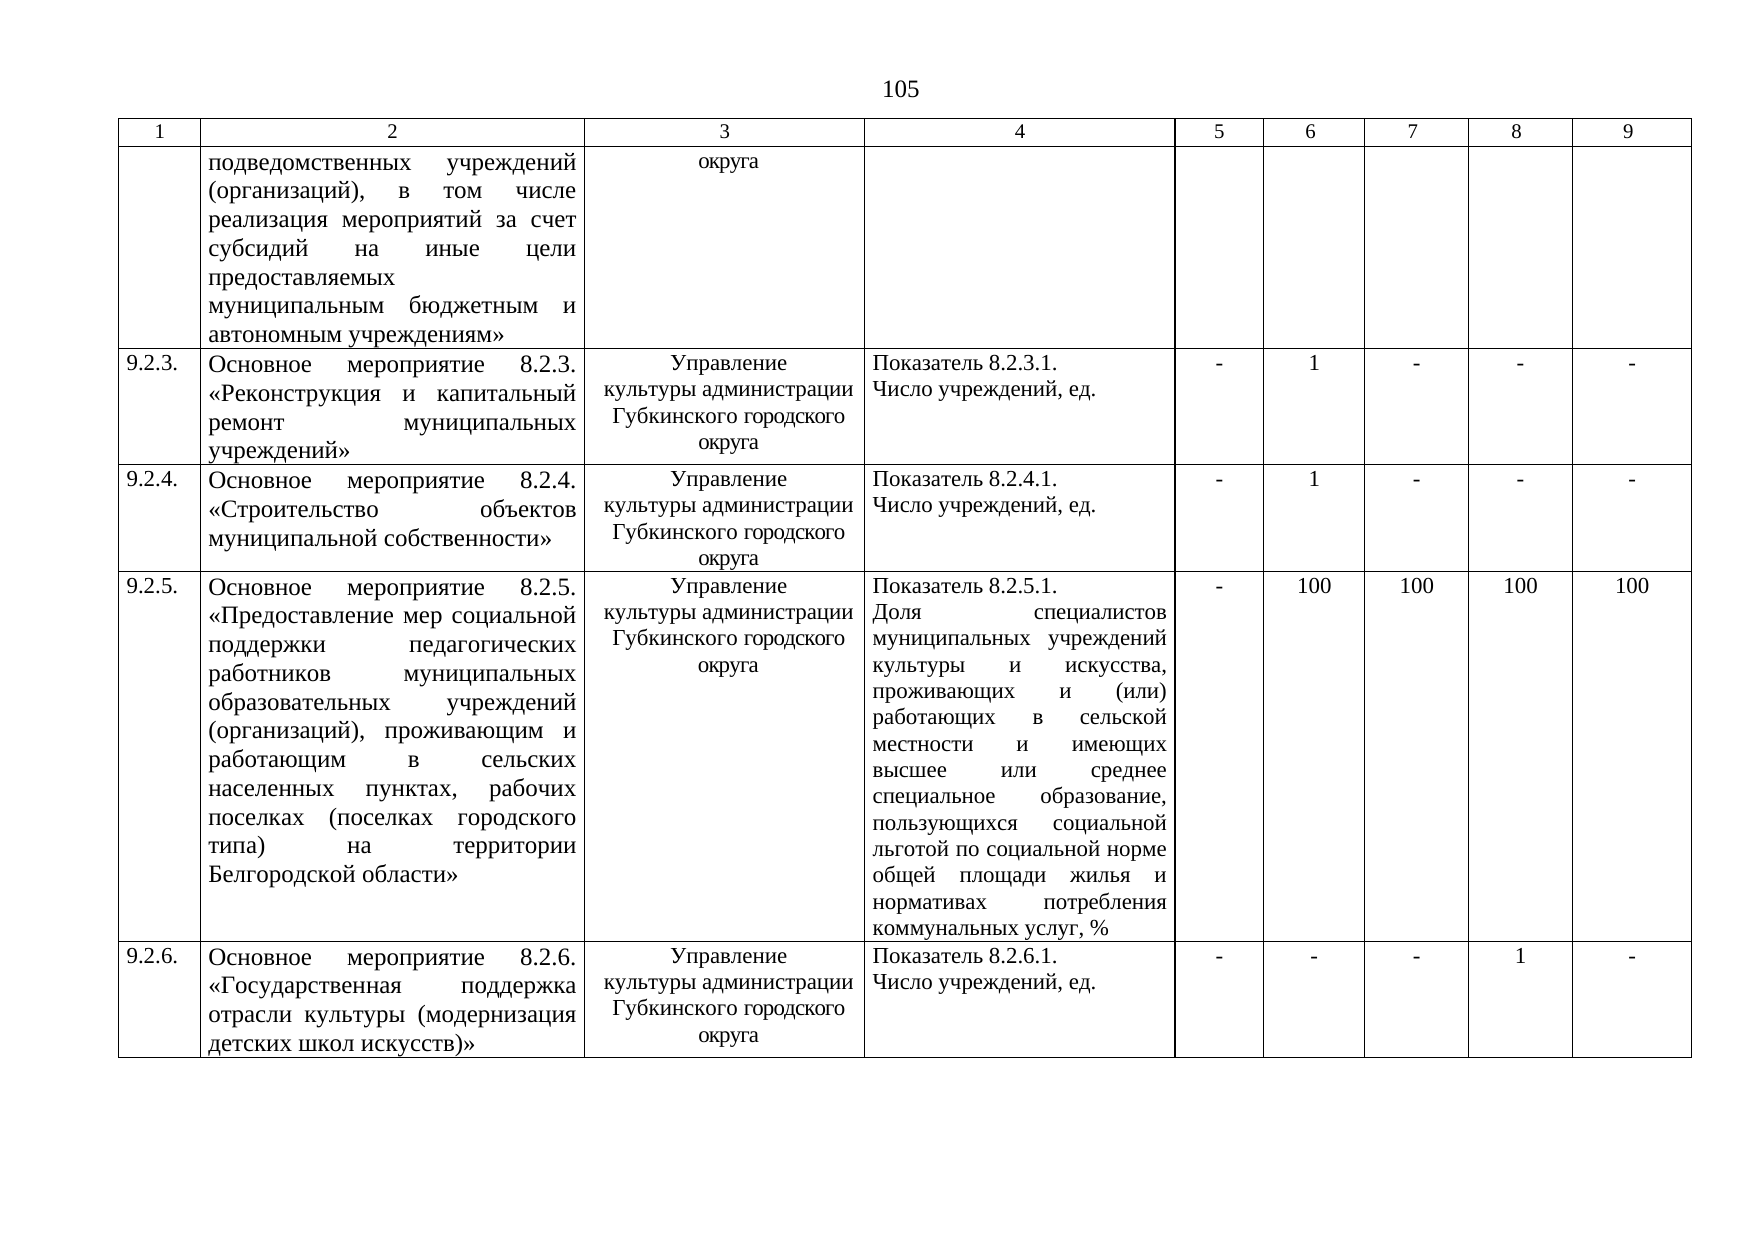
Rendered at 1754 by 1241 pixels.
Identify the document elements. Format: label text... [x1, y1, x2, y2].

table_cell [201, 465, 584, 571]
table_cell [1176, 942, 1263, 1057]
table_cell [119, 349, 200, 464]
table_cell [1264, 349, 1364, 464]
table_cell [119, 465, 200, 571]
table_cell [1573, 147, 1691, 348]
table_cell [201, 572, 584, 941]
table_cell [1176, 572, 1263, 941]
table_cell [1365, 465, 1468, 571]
table_header 6 [1264, 119, 1364, 146]
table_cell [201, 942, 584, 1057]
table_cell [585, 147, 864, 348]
table_header 4 [865, 119, 1174, 146]
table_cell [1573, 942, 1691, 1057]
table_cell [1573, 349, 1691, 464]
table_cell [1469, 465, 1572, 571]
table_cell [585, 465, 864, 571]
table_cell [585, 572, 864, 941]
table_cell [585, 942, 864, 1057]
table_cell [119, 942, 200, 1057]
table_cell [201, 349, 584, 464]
table_header 3 [585, 119, 864, 146]
table_header 1 [119, 119, 200, 146]
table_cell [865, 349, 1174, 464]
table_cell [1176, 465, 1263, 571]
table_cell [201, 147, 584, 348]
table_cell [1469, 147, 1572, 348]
table_header 2 [201, 119, 584, 146]
table_header 5 [1176, 119, 1263, 146]
table_header 8 [1469, 119, 1572, 146]
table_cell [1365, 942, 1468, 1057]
table_header 9 [1573, 119, 1691, 146]
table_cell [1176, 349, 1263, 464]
table_header 7 [1365, 119, 1468, 146]
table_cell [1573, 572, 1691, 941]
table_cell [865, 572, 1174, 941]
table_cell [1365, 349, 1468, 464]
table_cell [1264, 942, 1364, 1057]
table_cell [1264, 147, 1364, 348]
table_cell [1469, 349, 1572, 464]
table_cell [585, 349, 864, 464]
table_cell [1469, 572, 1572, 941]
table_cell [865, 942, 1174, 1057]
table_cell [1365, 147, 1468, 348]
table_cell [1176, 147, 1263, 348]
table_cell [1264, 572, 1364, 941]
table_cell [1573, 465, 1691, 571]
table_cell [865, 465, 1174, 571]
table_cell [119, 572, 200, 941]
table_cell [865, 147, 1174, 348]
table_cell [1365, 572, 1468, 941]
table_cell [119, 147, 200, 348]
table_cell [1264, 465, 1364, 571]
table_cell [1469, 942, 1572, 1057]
